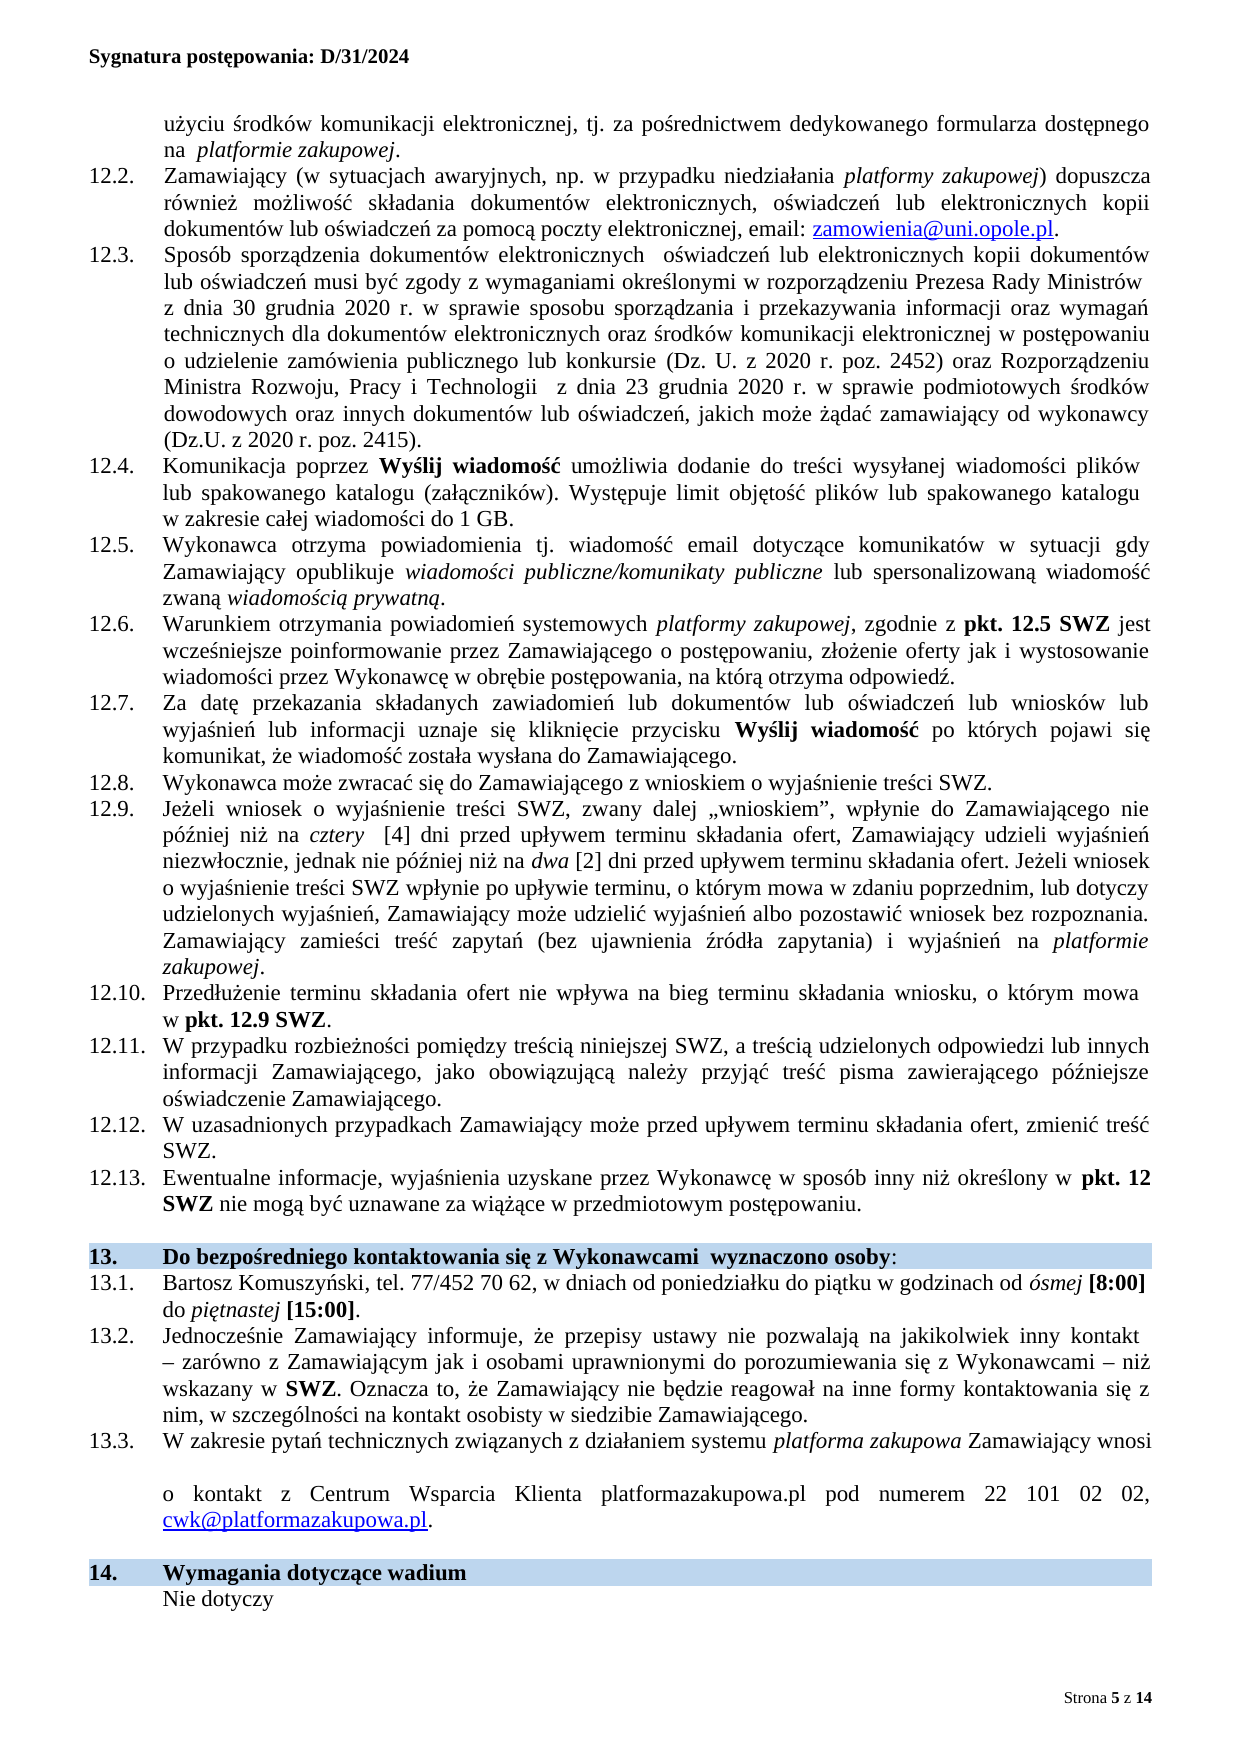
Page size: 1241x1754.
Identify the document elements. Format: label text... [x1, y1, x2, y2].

list Przedłużenie terminu składania ofert nie wpływa na bieg terminu składania wniosku, o którym mowa w pkt. 12.9 SWZ. EOES [89, 979, 1151, 1032]
list W zakresie pytań technicznych związanych z działaniem systemu platforma zakupowa Zamawiający wnosi o kontakt z Centrum Wsparcia Klienta platformazakupowa.pl pod numerem 22 101 02 02, cwk@platformazakupowa.pl. [89, 1427, 1152, 1533]
list Wykonawca może zwracać się do Zamawiającego z wnioskiem o wyjaśnienie treści SWZ. [89, 768, 1151, 795]
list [89, 110, 1151, 162]
list Do bezpośredniego kontaktowania się z Wykonawcami wyznaczono osoby: [89, 1243, 1152, 1269]
list Wykonawca otrzyma powiadomienia tj. wiadomość email dotyczące komunikatów w sytuacji gdy Zamawiający opublikuje wiadomości publiczne/komunikaty publiczne lub spersonalizowaną wiadomość zwaną wiadomością prywatną. [89, 531, 1151, 610]
list Zamawiający (w sytuacjach awaryjnych, np. w przypadku niedziałania platformy zakupowej) dopuszcza również możliwość składania dokumentów elektronicznych, oświadczeń lub elektronicznych kopii dokumentów lub oświadczeń za pomocą poczty elektronicznej, email: zamowienia@uni.opole.pl. [89, 162, 1151, 241]
list Za datę przekazania składanych zawiadomień lub dokumentów lub oświadczeń lub wniosków lub wyjaśnień lub informacji uznaje się kliknięcie przycisku Wyślij wiadomość po których pojawi się komunikat, że wiadomość została wysłana do Zamawiającego. [89, 689, 1151, 768]
list Jednocześnie Zamawiający informuje, że przepisy ustawy nie pozwalają na jakikolwiek inny kontakt – zarówno z Zamawiającym jak i osobami uprawnionymi do porozumiewania się z Wykonawcami – niż wskazany w SWZ. Oznacza to, że Zamawiający nie będzie reagował na inne formy kontaktowania się z nim, w szczególności na kontakt osobisty w siedzibie Zamawiającego. [89, 1322, 1152, 1427]
list Wymagania dotyczące wadium [89, 1559, 1152, 1586]
list Jeżeli wniosek o wyjaśnienie treści SWZ, zwany dalej „wnioskiem”, wpłynie do Zamawiającego nie później niż na cztery [4] dni przed upływem terminu składania ofert, Zamawiający udzieli wyjaśnień niezwłocznie, jednak nie później niż na dwa [2] dni przed upływem terminu składania ofert. Jeżeli wniosek o wyjaśnienie treści SWZ wpłynie po upływie terminu, o którym mowa w zdaniu poprzednim, lub dotyczy udzielonych wyjaśnień, Zamawiający może udzielić wyjaśnień albo pozostawić wniosek bez rozpoznania. Zamawiający zamieści treść zapytań (bez ujawnienia źródła zapytania) i wyjaśnień na platformie zakupowej. [89, 795, 1151, 979]
text Nie dotyczy [162, 1586, 1152, 1612]
list W uzasadnionych przypadkach Zamawiający może przed upływem terminu składania ofert, zmienić treść SWZ. [89, 1111, 1151, 1164]
list Bartosz Komuszyński, tel. 77/452 70 62, w dniach od poniedziałku do piątku w godzinach od ósmej [8:00] do piętnastej [15:00]. [89, 1269, 1152, 1322]
list Warunkiem otrzymania powiadomień systemowych platformy zakupowej, zgodnie z pkt. 12.5 SWZ jest wcześniejsze poinformowanie przez Zamawiającego o postępowaniu, złożenie oferty jak i wystosowanie wiadomości przez Wykonawcę w obrębie postępowania, na którą otrzyma odpowiedź. [89, 610, 1151, 689]
list Komunikacja poprzez Wyślij wiadomość umożliwia dodanie do treści wysyłanej wiadomości plików lub spakowanego katalogu (załączników). Występuje limit objętość plików lub spakowanego katalogu w zakresie całej wiadomości do 1 GB. [89, 452, 1151, 531]
list Ewentualne informacje, wyjaśnienia uzyskane przez Wykonawcę w sposób inny niż określony w pkt. 12 SWZ nie mogą być uznawane za wiążące w przedmiotowym postępowaniu. [89, 1164, 1151, 1217]
list Sposób sporządzenia dokumentów elektronicznych oświadczeń lub elektronicznych kopii dokumentów lub oświadczeń musi być zgody z wymaganiami określonymi w rozporządzeniu Prezesa Rady Ministrów z dnia 30 grudnia 2020 r. w sprawie sposobu sporządzania i przekazywania informacji oraz wymagań technicznych dla dokumentów elektronicznych oraz środków komunikacji elektronicznej w postępowaniu o udzielenie zamówienia publicznego lub konkursie (Dz. U. z 2020 r. poz. 2452) oraz Rozporządzeniu Ministra Rozwoju, Pracy i Technologii z dnia 23 grudnia 2020 r. w sprawie podmiotowych środków dowodowych oraz innych dokumentów lub oświadczeń, jakich może żądać zamawiający od wykonawcy (Dz.U. z 2020 r. poz. 2415). [89, 241, 1151, 452]
list W przypadku rozbieżności pomiędzy treścią niniejszej SWZ, a treścią udzielonych odpowiedzi lub innych informacji Zamawiającego, jako obowiązującą należy przyjąć treść pisma zawierającego późniejsze oświadczenie Zamawiającego. [89, 1032, 1151, 1111]
